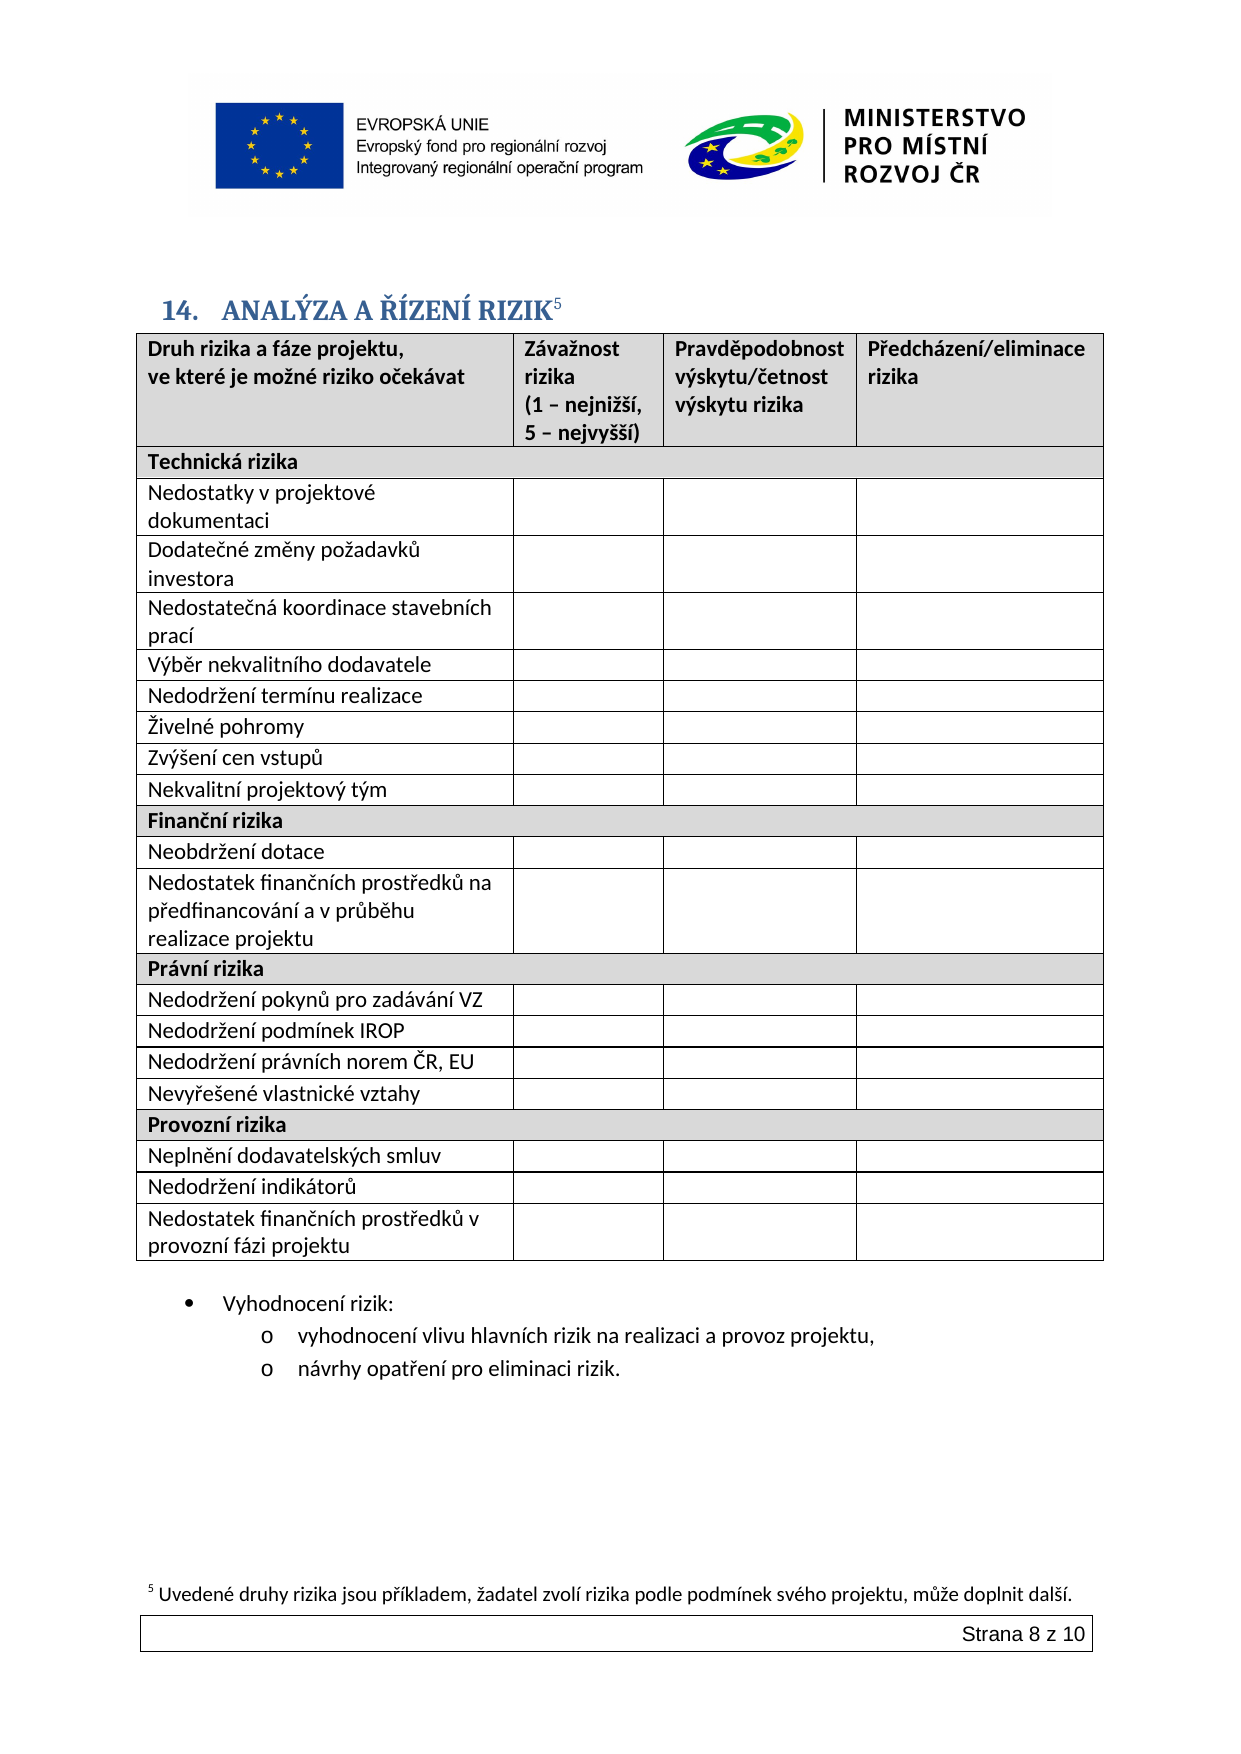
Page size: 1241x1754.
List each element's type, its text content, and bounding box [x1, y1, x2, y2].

table_header Druh rizika a fáze projektu, ve které je možné riziko očekávat [137, 334, 513, 446]
table_cell [857, 681, 1103, 711]
table_cell Nedodržení podmínek IROP [137, 1016, 513, 1046]
table_cell Nedodržení právních norem ČR, EU [137, 1048, 513, 1078]
table_cell [857, 479, 1103, 534]
table_cell [857, 650, 1103, 680]
table_cell Neplnění dodavatelských smluv [137, 1141, 513, 1171]
table_cell [514, 775, 663, 805]
table_cell [514, 536, 663, 592]
picture [187, 73, 1053, 217]
table_cell [857, 1048, 1103, 1078]
table_cell [664, 1204, 856, 1260]
table_cell Právní rizika [137, 954, 1103, 984]
table_cell Nedostatky v projektové dokumentaci [137, 479, 513, 534]
table_cell [664, 593, 856, 649]
table_cell [664, 1079, 856, 1109]
table_cell Nedodržení termínu realizace [137, 681, 513, 711]
table_cell [664, 1173, 856, 1203]
table_cell [514, 479, 663, 534]
table_cell Nevyřešené vlastnické vztahy [137, 1079, 513, 1109]
table_cell [664, 681, 856, 711]
table_cell [514, 650, 663, 680]
table_cell Výběr nekvalitního dodavatele [137, 650, 513, 680]
table_cell [857, 744, 1103, 774]
table_cell Nedodržení pokynů pro zadávání VZ [137, 985, 513, 1015]
table_cell [514, 744, 663, 774]
table_cell [857, 1079, 1103, 1109]
table_cell [664, 837, 856, 867]
table_cell [664, 775, 856, 805]
table_cell [514, 681, 663, 711]
table_cell [514, 712, 663, 742]
table_cell [857, 985, 1103, 1015]
table_cell Nedostatek finančních prostředků na předfinancování a v průběhu realizace projektu [137, 869, 513, 953]
table_cell [664, 744, 856, 774]
table_cell Neobdržení dotace [137, 837, 513, 867]
table_cell Nedostatečná koordinace stavebních prací [137, 593, 513, 649]
table_cell [664, 536, 856, 592]
table_header Pravděpodobnost výskytu/četnost výskytu rizika [664, 334, 856, 446]
table_cell [857, 1204, 1103, 1260]
table_header Závažnost rizika (1 – nejnižší, 5 – nejvyšší) [514, 334, 663, 446]
table_cell [664, 1048, 856, 1078]
list vyhodnocení vlivu hlavních rizik na realizaci a provoz projektu, [260, 1321, 1093, 1350]
table_cell [514, 593, 663, 649]
table_cell [664, 650, 856, 680]
table_cell Technická rizika [137, 447, 1103, 477]
table_cell [514, 1079, 663, 1109]
table_cell [857, 775, 1103, 805]
table_cell [514, 869, 663, 953]
table_cell Zvýšení cen vstupů [137, 744, 513, 774]
table_cell [664, 869, 856, 953]
table_cell [514, 1048, 663, 1078]
table_cell Dodatečné změny požadavků investora [137, 536, 513, 592]
table_cell [857, 1173, 1103, 1203]
table_cell [857, 837, 1103, 867]
list Vyhodnocení rizik: [185, 1289, 1093, 1317]
table_cell [857, 1141, 1103, 1171]
table_cell [857, 536, 1103, 592]
table_cell Finanční rizika [137, 806, 1103, 836]
table_cell Nekvalitní projektový tým [137, 775, 513, 805]
table_cell [857, 869, 1103, 953]
table_cell [514, 837, 663, 867]
table_cell [664, 712, 856, 742]
table_cell Nedostatek finančních prostředků v provozní fázi projektu [137, 1204, 513, 1260]
table_cell [857, 1016, 1103, 1046]
table_cell [514, 1173, 663, 1203]
table_header Předcházení/eliminace rizika [857, 334, 1103, 446]
table_cell [664, 1141, 856, 1171]
table_cell [664, 1016, 856, 1046]
list návrhy opatření pro eliminaci rizik. [260, 1354, 1093, 1384]
table_cell [664, 985, 856, 1015]
subtitle Analýza a řízení rizik [162, 294, 1093, 328]
table_cell [514, 1141, 663, 1171]
table_cell [514, 985, 663, 1015]
table_cell Živelné pohromy [137, 712, 513, 742]
table_cell Nedodržení indikátorů [137, 1173, 513, 1203]
table_cell [664, 479, 856, 534]
table_cell [514, 1016, 663, 1046]
table_cell [857, 593, 1103, 649]
table_cell [857, 712, 1103, 742]
table_cell [514, 1204, 663, 1260]
table_cell Provozní rizika [137, 1110, 1103, 1140]
